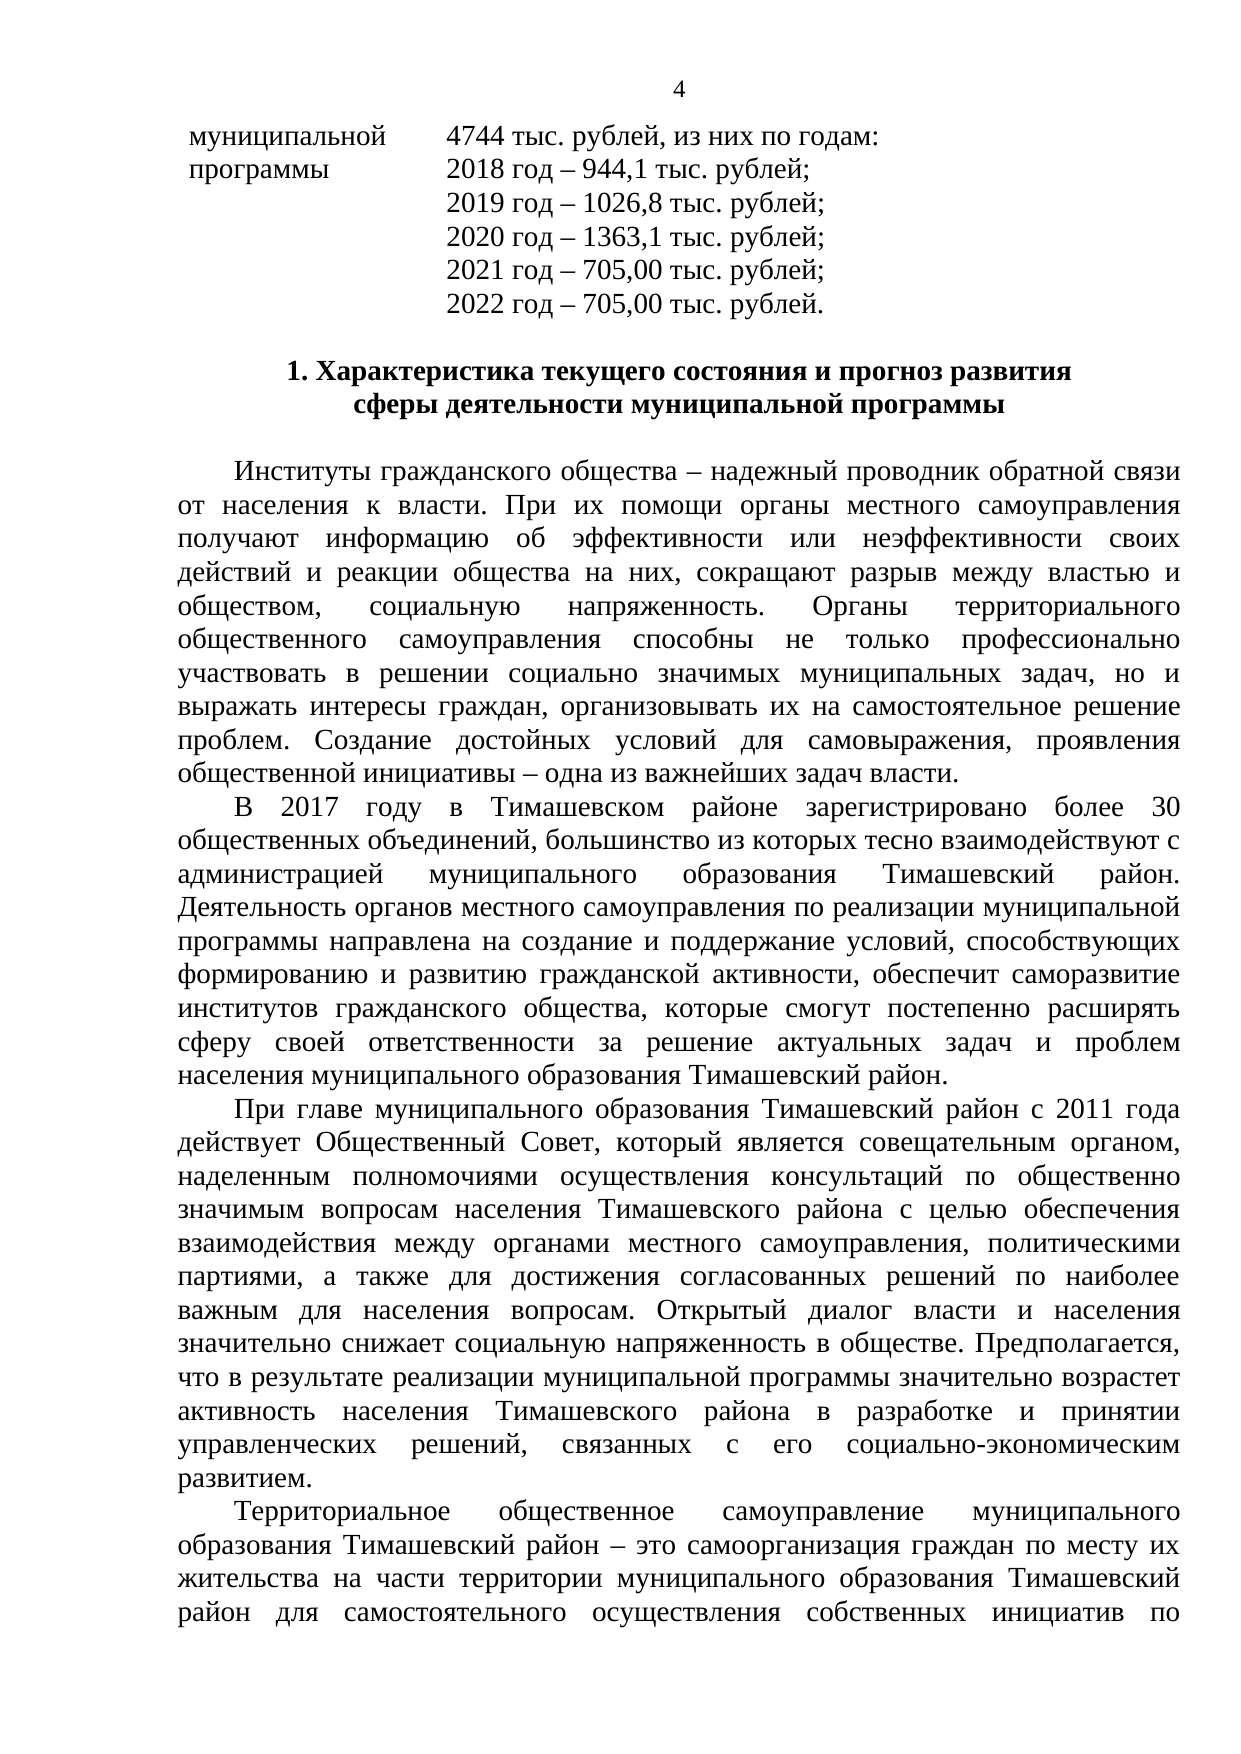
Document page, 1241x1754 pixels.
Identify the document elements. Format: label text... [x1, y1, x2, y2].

text сферы деятельности муниципальной программы [177, 386, 1181, 420]
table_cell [435, 118, 1184, 353]
text При главе муниципального образования Тимашевский район с 2011 года действует Общественный Совет, который является совещательным органом, наделенным полномочиями осуществления консультаций по общественно значимым вопросам населения Тимашевского района с целью обеспечения взаимодействия между органами местного самоуправления, политическими партиями, а также для достижения согласованных решений по наиболее важным для населения вопросам. Открытый диалог власти и населения значительно снижает социальную напряженность в обществе. Предполагается, что в результате реализации муниципальной программы значительно возрастет активность населения Тимашевского района в разработке и принятии управленческих решений, связанных с его социально-экономическим развитием. [177, 1091, 1181, 1493]
text 1. Характеристика текущего состояния и прогноз развития [177, 353, 1181, 386]
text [177, 1493, 1181, 1627]
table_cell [177, 118, 435, 353]
text В 2017 году в Тимашевском районе зарегистрировано более 30 общественных объединений, большинство из которых тесно взаимодействуют с администрацией муниципального образования Тимашевский район. Деятельность органов местного самоуправления по реализации муниципальной программы направлена на создание и поддержание условий, способствующих формированию и развитию гражданской активности, обеспечит саморазвитие институтов гражданского общества, которые смогут постепенно расширять сферу своей ответственности за решение актуальных задач и проблем населения муниципального образования Тимашевский район. [177, 789, 1181, 1091]
text Институты гражданского общества – надежный проводник обратной связи от населения к власти. При их помощи органы местного самоуправления получают информацию об эффективности или неэффективности своих действий и реакции общества на них, сокращают разрыв между властью и обществом, социальную напряженность. Органы территориального общественного самоуправления способны не только профессионально участвовать в решении социально значимых муниципальных задач, но и выражать интересы граждан, организовывать их на самостоятельное решение проблем. Создание достойных условий для самовыражения, проявления общественной инициативы – одна из важнейших задач власти. [177, 453, 1181, 789]
